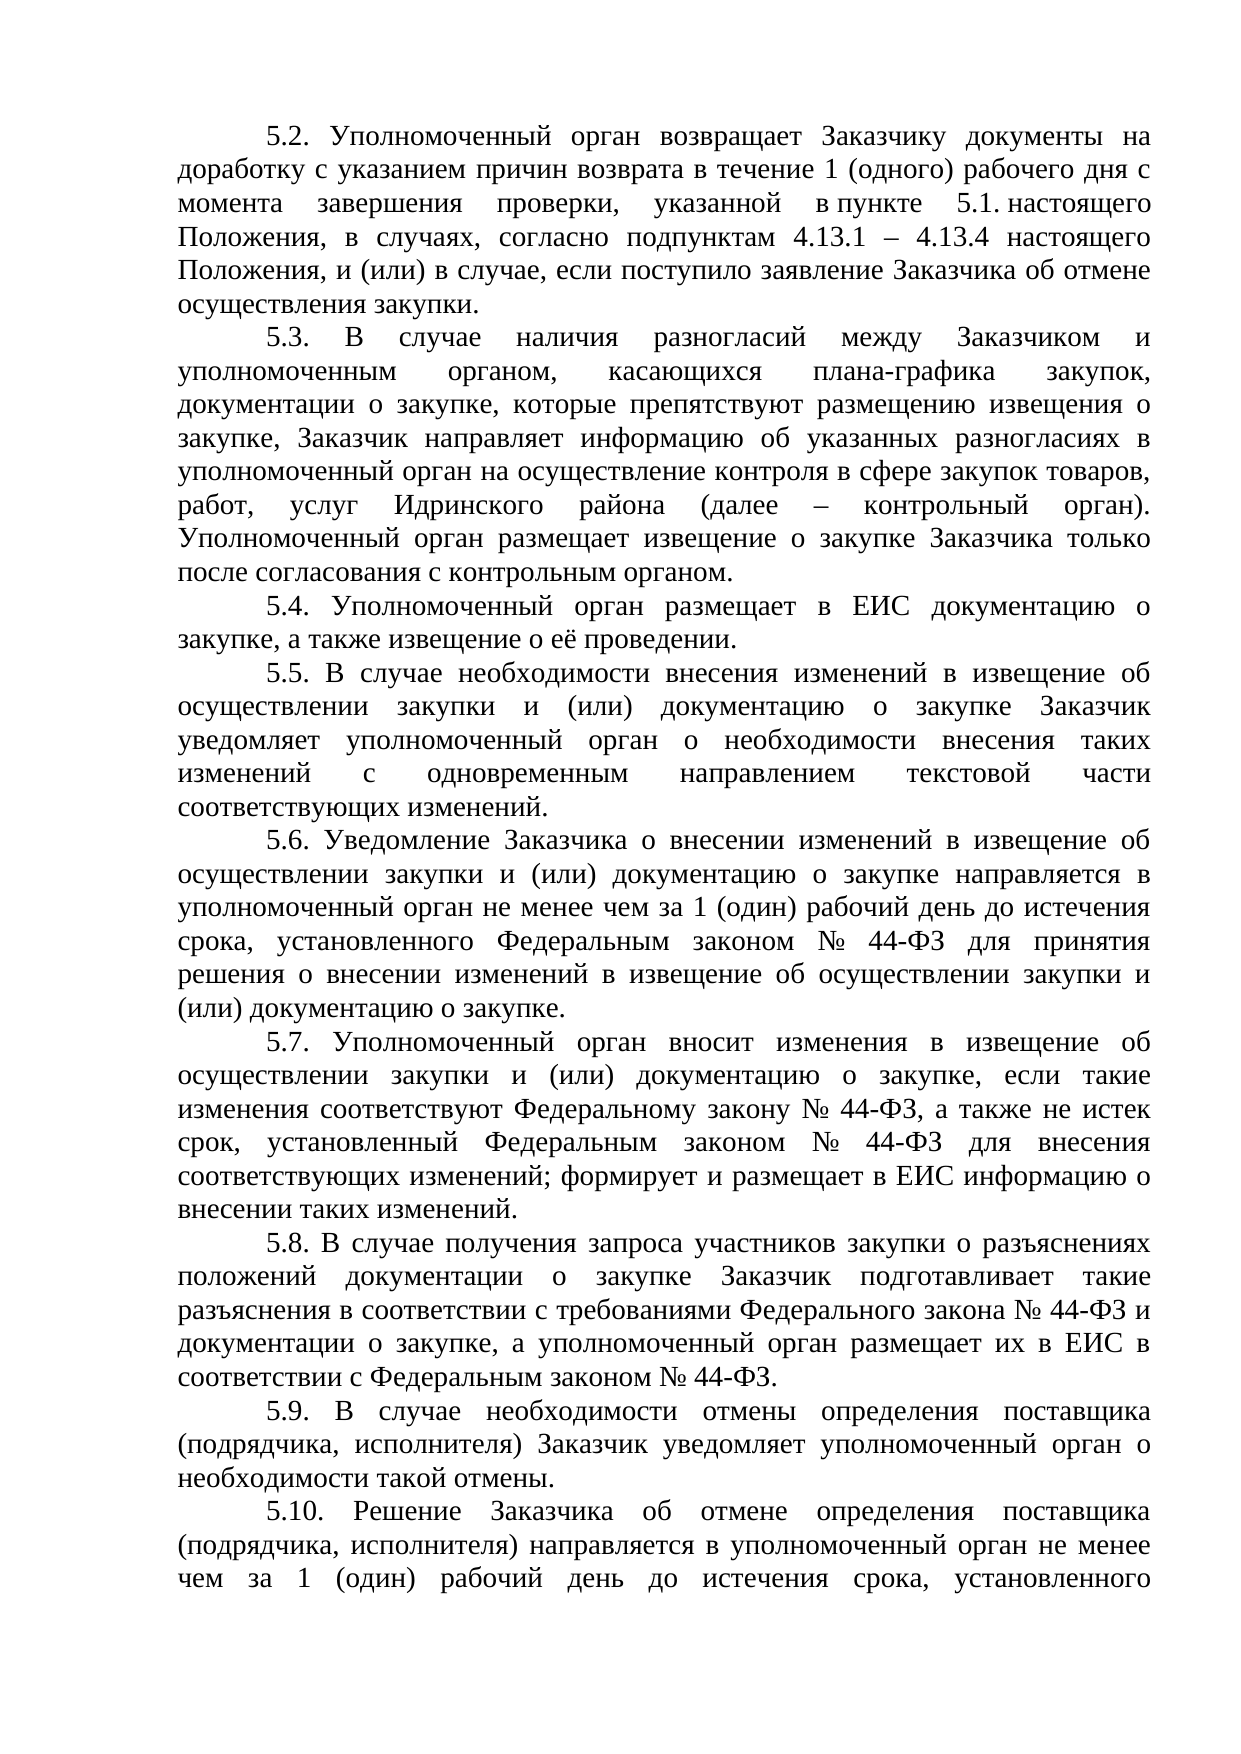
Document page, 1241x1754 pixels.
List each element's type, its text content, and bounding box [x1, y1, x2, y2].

text 5.4. Уполномоченный орган размещает в ЕИС документацию о закупке, а также извещение о её проведении. [177, 588, 1152, 655]
text 5.7. Уполномоченный орган вносит изменения в извещение об осуществлении закупки и (или) документацию о закупке, если такие изменения соответствуют Федеральному закону № 44-ФЗ, а также не истек срок, установленный Федеральным законом № 44-ФЗ для внесения соответствующих изменений; формирует и размещает в ЕИС информацию о внесении таких изменений. [177, 1024, 1152, 1225]
text 5.5. В случае необходимости внесения изменений в извещение об осуществлении закупки и (или) документацию о закупке Заказчик уведомляет уполномоченный орган о необходимости внесения таких изменений с одновременным направлением текстовой части соответствующих изменений. [177, 655, 1152, 822]
text 5.6. Уведомление Заказчика о внесении изменений в извещение об осуществлении закупки и (или) документацию о закупке направляется в уполномоченный орган не менее чем за 1 (один) рабочий день до истечения срока, установленного Федеральным законом № 44-ФЗ для принятия решения о внесении изменений в извещение об осуществлении закупки и (или) документацию о закупке. [177, 822, 1152, 1024]
text 5.2. Уполномоченный орган возвращает Заказчику документы на доработку с указанием причин возврата в течение 1 (одного) рабочего дня с момента завершения проверки, указанной в пункте 5.1. настоящего Положения, в случаях, согласно подпунктам 4.13.1 – 4.13.4 настоящего Положения, и (или) в случае, если поступило заявление Заказчика об отмене осуществления закупки. [177, 118, 1152, 319]
text 5.8. В случае получения запроса участников закупки о разъяснениях положений документации о закупке Заказчик подготавливает такие разъяснения в соответствии с требованиями Федерального закона № 44-ФЗ и документации о закупке, а уполномоченный орган размещает их в ЕИС в соответствии с Федеральным законом № 44-ФЗ. [177, 1225, 1152, 1393]
text 5.9. В случае необходимости отмены определения поставщика (подрядчика, исполнителя) Заказчик уведомляет уполномоченный орган о необходимости такой отмены. [177, 1393, 1152, 1493]
text 5.3. В случае наличия разногласий между Заказчиком и уполномоченным органом, касающихся плана-графика закупок, документации о закупке, которые препятствуют размещению извещения о закупке, Заказчик направляет информацию об указанных разногласиях в уполномоченный орган на осуществление контроля в сфере закупок товаров, работ, услуг Идринского района (далее – контрольный орган). Уполномоченный орган размещает извещение о закупке Заказчика только после согласования с контрольным органом. [177, 319, 1152, 588]
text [177, 1493, 1152, 1594]
